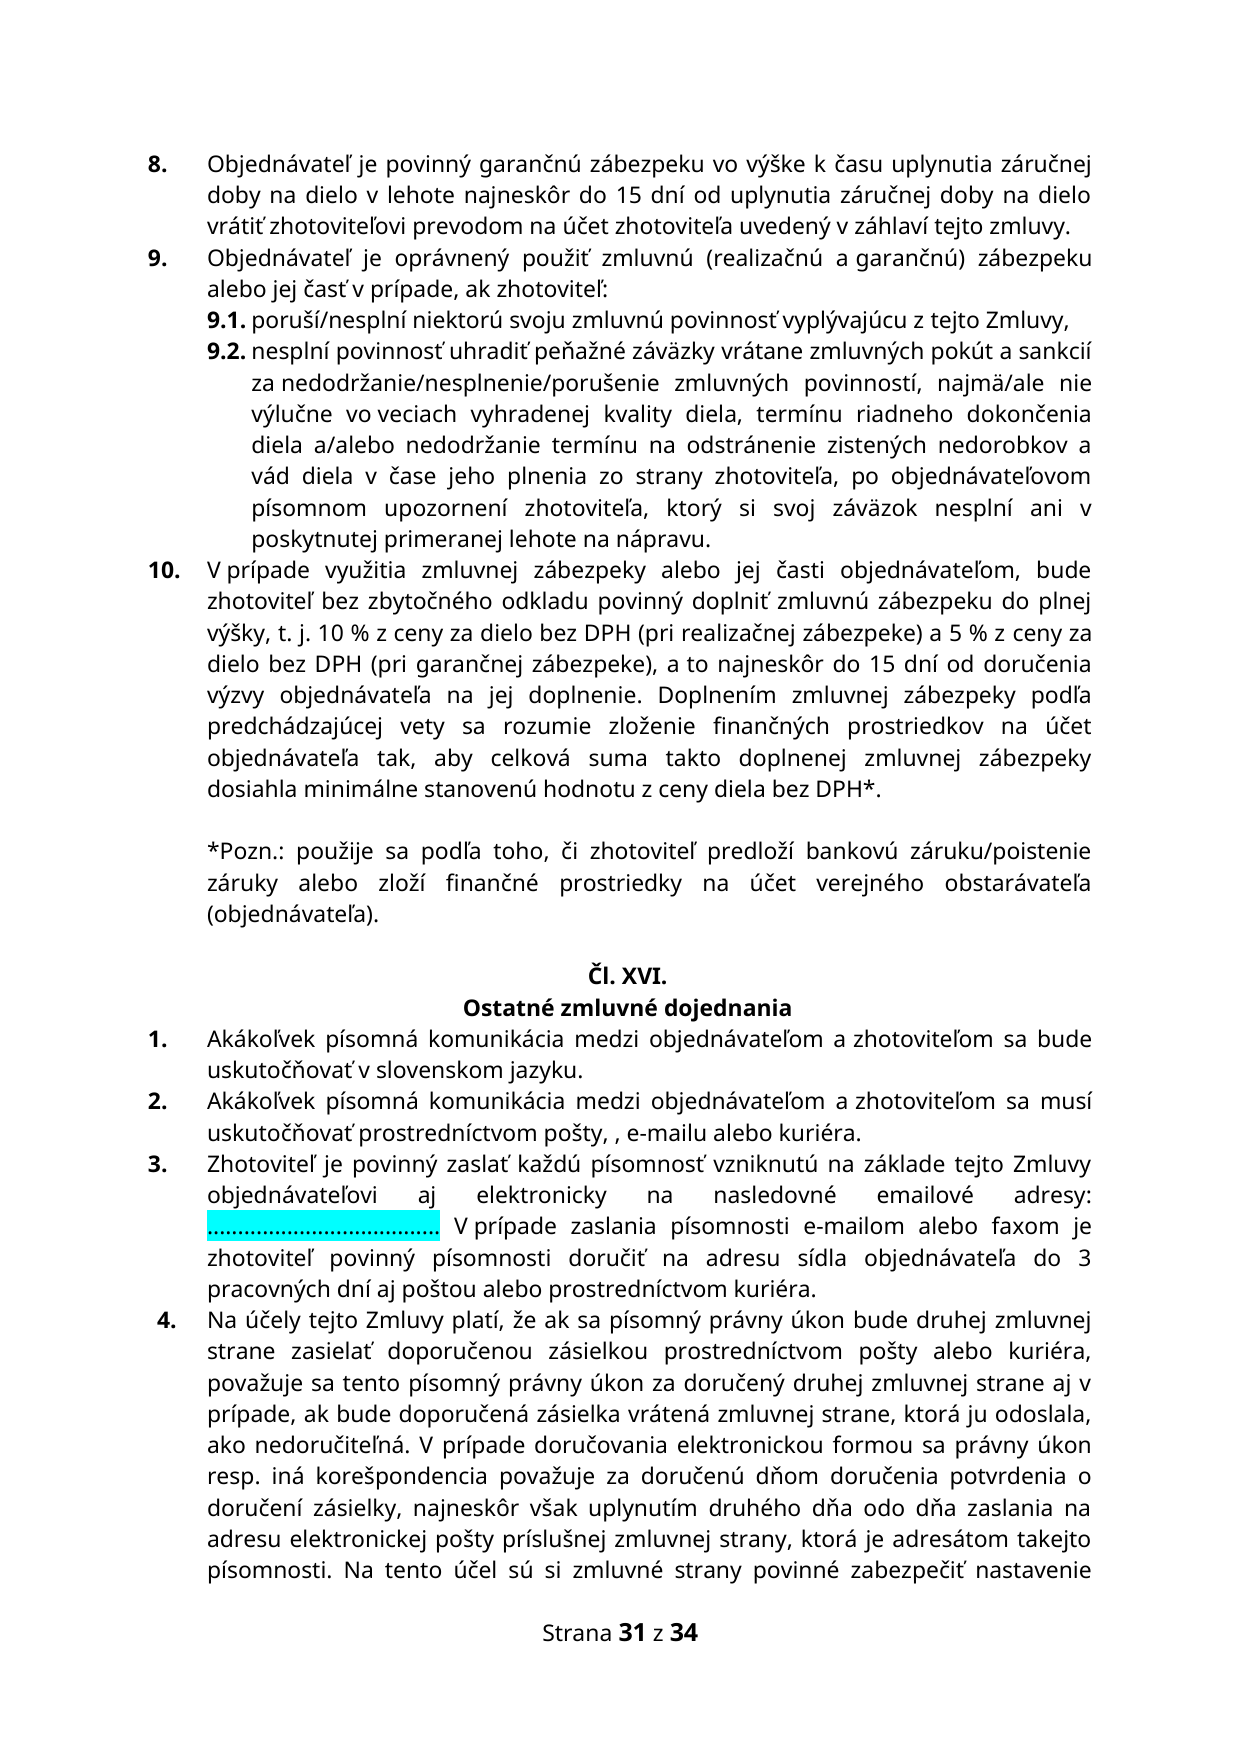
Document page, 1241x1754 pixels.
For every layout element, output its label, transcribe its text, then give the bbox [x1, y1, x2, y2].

list Akákoľvek písomná komunikácia medzi objednávateľom a zhotoviteľom sa bude uskutočňovať v slovenskom jazyku. [148, 1023, 1092, 1085]
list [157, 1304, 1092, 1585]
text *Pozn.: použije sa podľa toho, či zhotoviteľ predloží bankovú záruku/poistenie záruky alebo zloží finančné prostriedky na účet verejného obstarávateľa (objednávateľa). [207, 835, 1092, 929]
text Čl. XVI. [162, 960, 1092, 991]
list Objednávateľ je oprávnený použiť zmluvnú (realizačnú a garančnú) zábezpeku alebo jej časť v prípade, ak zhotoviteľ: [148, 241, 1092, 304]
list nesplní povinnosť uhradiť peňažné záväzky vrátane zmluvných pokút a sankcií za nedodržanie/nesplnenie/porušenie zmluvných povinností, najmä/ale nie výlučne vo veciach vyhradenej kvality diela, termínu riadneho dokončenia diela a/alebo nedodržanie termínu na odstránenie zistených nedorobkov a vád diela v čase jeho plnenia zo strany zhotoviteľa, po objednávateľovom písomnom upozornení zhotoviteľa, ktorý si svoj záväzok nesplní ani v poskytnutej primeranej lehote na nápravu. [207, 335, 1092, 554]
list Objednávateľ je povinný garančnú zábezpeku vo výške k času uplynutia záručnej doby na dielo v lehote najneskôr do 15 dní od uplynutia záručnej doby na dielo vrátiť zhotoviteľovi prevodom na účet zhotoviteľa uvedený v záhlaví tejto zmluvy. [148, 148, 1092, 241]
list poruší/nesplní niektorú svoju zmluvnú povinnosť vyplývajúcu z tejto Zmluvy, [207, 304, 1092, 335]
list Akákoľvek písomná komunikácia medzi objednávateľom a zhotoviteľom sa musí uskutočňovať prostredníctvom pošty, , e-mailu alebo kuriéra. [148, 1085, 1092, 1148]
list V prípade využitia zmluvnej zábezpeky alebo jej časti objednávateľom, bude zhotoviteľ bez zbytočného odkladu povinný doplniť zmluvnú zábezpeku do plnej výšky, t. j. 10 % z ceny za dielo bez DPH (pri realizačnej zábezpeke) a 5 % z ceny za dielo bez DPH (pri garančnej zábezpeke), a to najneskôr do 15 dní od doručenia výzvy objednávateľa na jej doplnenie. Doplnením zmluvnej zábezpeky podľa predchádzajúcej vety sa rozumie zloženie finančných prostriedkov na účet objednávateľa tak, aby celková suma takto doplnenej zmluvnej zábezpeky dosiahla minimálne stanovenú hodnotu z ceny diela bez DPH*. [148, 554, 1092, 804]
list Zhotoviteľ je povinný zaslať každú písomnosť vzniknutú na základe tejto Zmluvy objednávateľovi aj elektronicky na nasledovné emailové adresy: ...................................... V prípade zaslania písomnosti e-mailom alebo faxom je zhotoviteľ povinný písomnosti doručiť na adresu sídla objednávateľa do 3 pracovných dní aj poštou alebo prostredníctvom kuriéra. [148, 1148, 1092, 1304]
text Ostatné zmluvné dojednania [162, 991, 1092, 1023]
